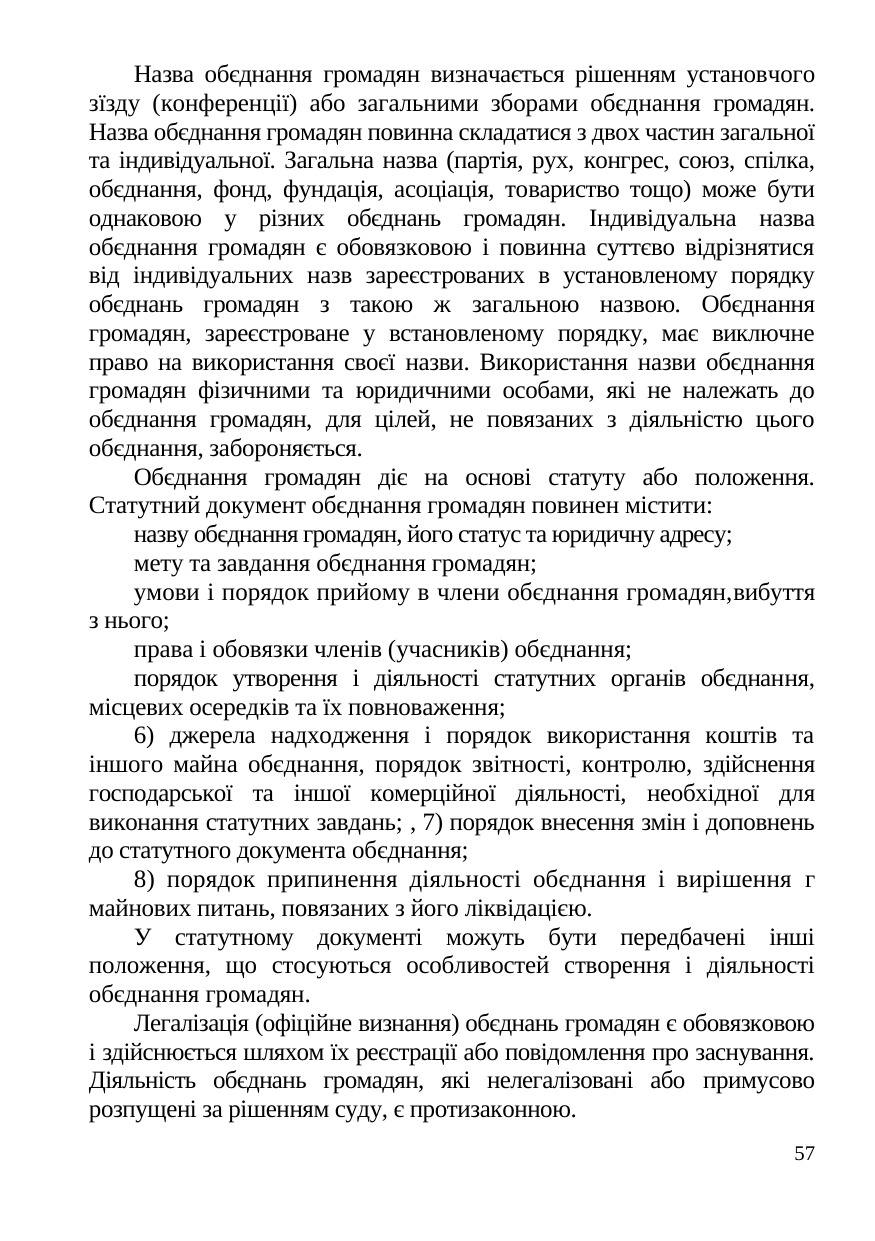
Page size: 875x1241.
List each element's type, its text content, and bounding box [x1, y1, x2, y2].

text Назва обєднання громадян визначається рішенням установчого зїзду (конференції) або загальними зборами обєднання громадян. Назва обєднання громадян повинна складатися з двох частин загальної та індивідуальної. Загальна назва (партія, рух, конгрес, союз, спілка, обєднання, фонд, фундація, асоціація, товариство тощо) може бути однаковою у різних обєднань громадян. Індивідуальна назва обєднання громадян є обовязковою і повинна суттєво відрізнятися від індивідуальних назв зареєстрованих в установленому порядку обєднань громадян з такою ж загальною назвою. Обєднання громадян, зареєстроване у встановленому порядку, має виключне право на використання своєї назви. Використання назви обєднання громадян фізичними та юридичними особами, які не належать до обєднання громадян, для цілей, не повязаних з діяльністю цього обєднання, забороняється. [89, 59, 815, 462]
text назву обєднання громадян, його статус та юридичну адресу; [89, 519, 815, 548]
text права і обовязки членів (учасників) обєднання; [89, 634, 815, 663]
text мету та завдання обєднання громадян; [89, 548, 815, 577]
text 6) джерела надходження і порядок використання коштів та іншого майна обєднання, порядок звітності, контролю, здійснення господарської та іншої комерційної діяльності, необхідної для виконання статутних завдань; , 7) порядок внесення змін і доповнень до статутного документа обєднання; [89, 720, 815, 864]
text порядок утворення і діяльності статутних органів обєднання, місцевих осередків та їх повноваження; [89, 663, 815, 720]
text У статутному документі можуть бути передбачені інші положення, що стосуються особливостей створення і діяльності обєднання громадян. [89, 922, 815, 1008]
text 8) порядок припинення діяльності обєднання і вирішення г майнових питань, повязаних з його ліквідацією. [89, 864, 815, 922]
text Легалізація (офіційне визнання) обєднань громадян є обовязковою і здійснюється шляхом їх реєстрації або повідомлення про заснування. Діяльність обєднань громадян, які нелегалізовані або примусово розпущені за рішенням суду, є протизаконною. [89, 1008, 815, 1123]
text умови і порядок прийому в члени обєднання громадян,вибуття з нього; [89, 577, 815, 634]
text Обєднання громадян діє на основі статуту або положення. Статутний документ обєднання громадян повинен містити: [89, 462, 815, 519]
